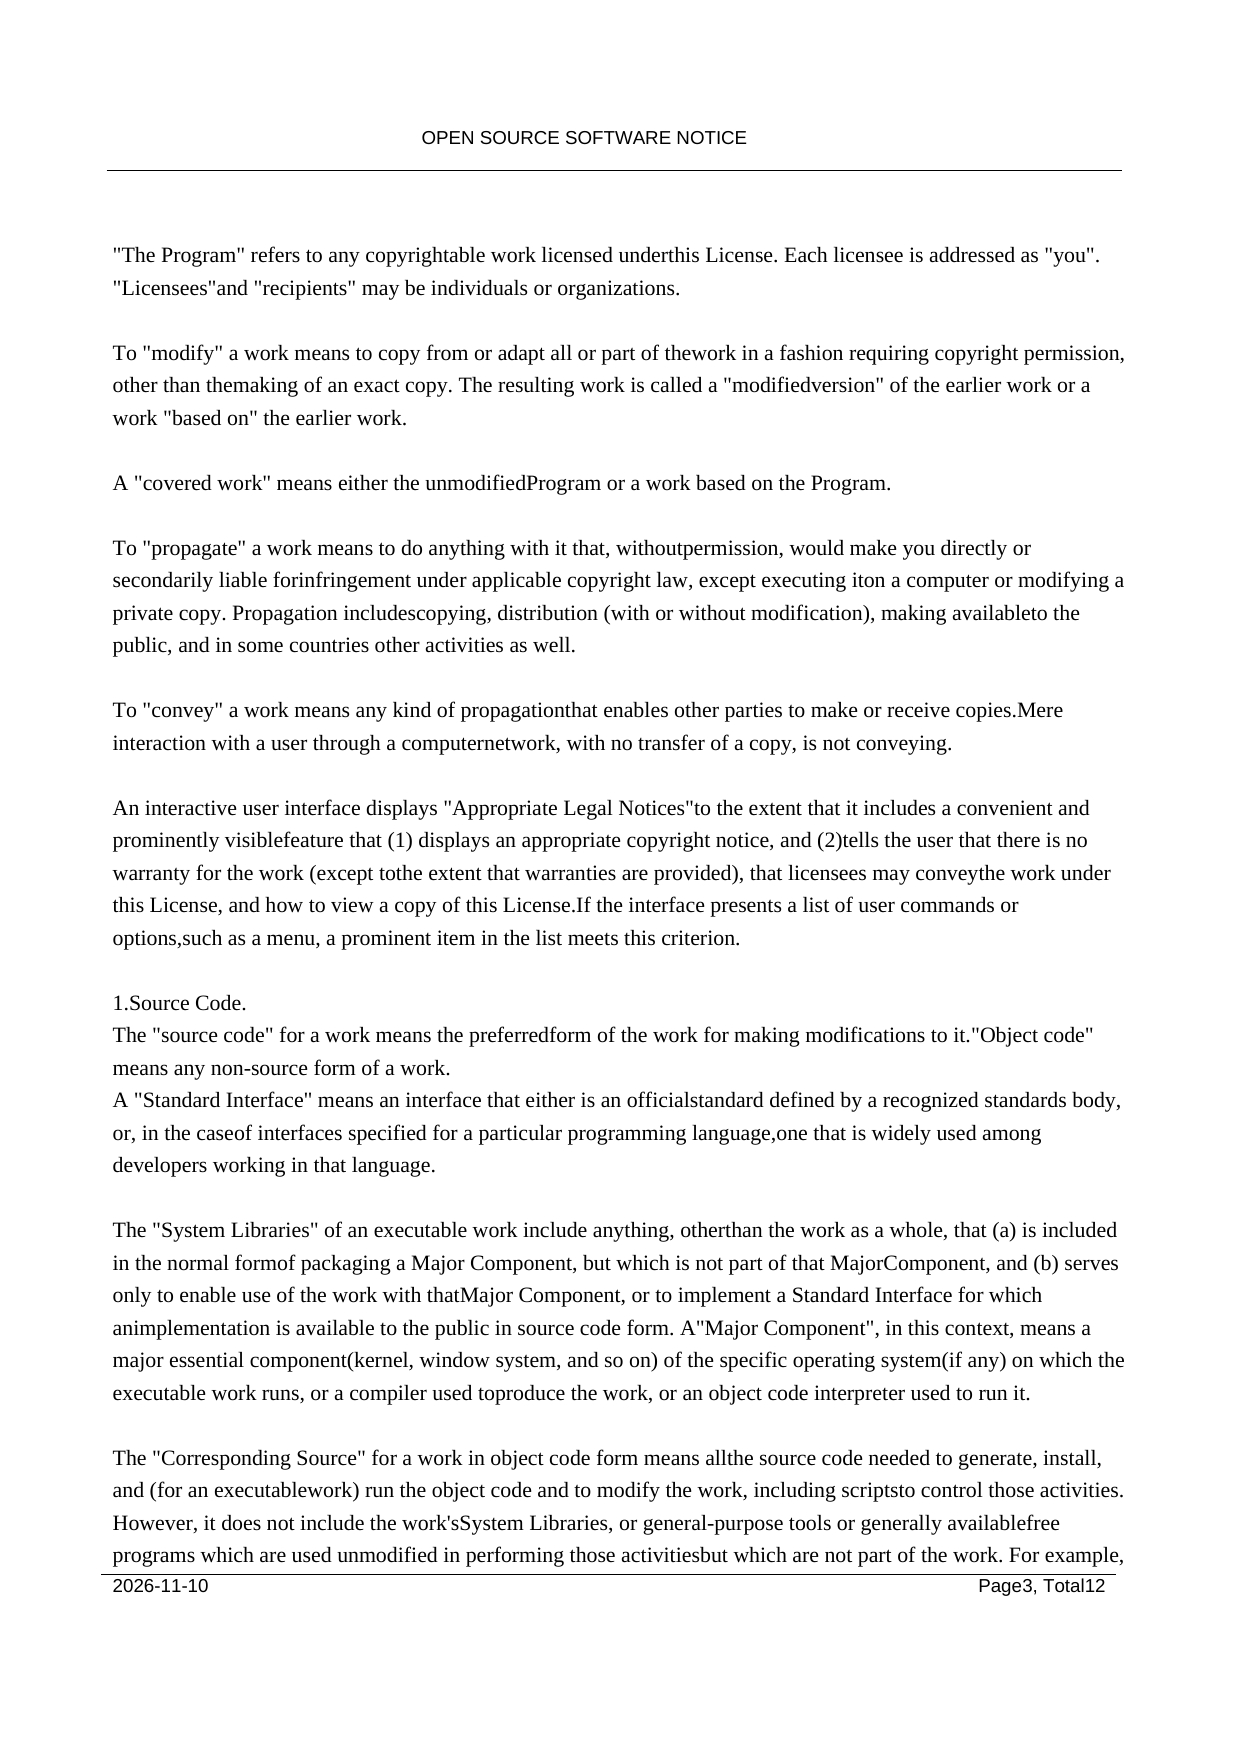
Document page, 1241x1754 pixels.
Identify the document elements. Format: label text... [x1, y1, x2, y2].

text The "System Libraries" of an executable work include anything, otherthan the work as a whole, that (a) is included in the normal formof packaging a Major Component, but which is not part of that MajorComponent, and (b) serves only to enable use of the work with thatMajor Component, or to implement a Standard Interface for which animplementation is available to the public in source code form. A"Major Component", in this context, means a major essential component(kernel, window system, and so on) of the specific operating system(if any) on which the executable work runs, or a compiler used toproduce the work, or an object code interpreter used to run it. [112, 1214, 1128, 1409]
text 1.Source Code. [112, 986, 1128, 1019]
text To "modify" a work means to copy from or adapt all or part of thework in a fashion requiring copyright permission, other than themaking of an exact copy. The resulting work is called a "modifiedversion" of the earlier work or a work "based on" the earlier work. [112, 336, 1128, 434]
text A "Standard Interface" means an interface that either is an officialstandard defined by a recognized standards body, or, in the caseof interfaces specified for a particular programming language,one that is widely used among developers working in that language. [112, 1084, 1128, 1181]
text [112, 1441, 1128, 1571]
text To "convey" a work means any kind of propagationthat enables other parties to make or receive copies.Mere interaction with a user through a computernetwork, with no transfer of a copy, is not conveying. [112, 694, 1128, 759]
text The "source code" for a work means the preferredform of the work for making modifications to it."Object code" means any non-source form of a work. [112, 1019, 1128, 1084]
text A "covered work" means either the unmodifiedProgram or a work based on the Program. [112, 466, 1128, 499]
text To "propagate" a work means to do anything with it that, withoutpermission, would make you directly or secondarily liable forinfringement under applicable copyright law, except executing iton a computer or modifying a private copy. Propagation includescopying, distribution (with or without modification), making availableto the public, and in some countries other activities as well. [112, 531, 1128, 661]
text "The Program" refers to any copyrightable work licensed underthis License. Each licensee is addressed as "you". "Licensees"and "recipients" may be individuals or organizations. [112, 239, 1128, 304]
text An interactive user interface displays "Appropriate Legal Notices"to the extent that it includes a convenient and prominently visiblefeature that (1) displays an appropriate copyright notice, and (2)tells the user that there is no warranty for the work (except tothe extent that warranties are provided), that licensees may conveythe work under this License, and how to view a copy of this License.If the interface presents a list of user commands or options,such as a menu, a prominent item in the list meets this criterion. [112, 791, 1128, 954]
